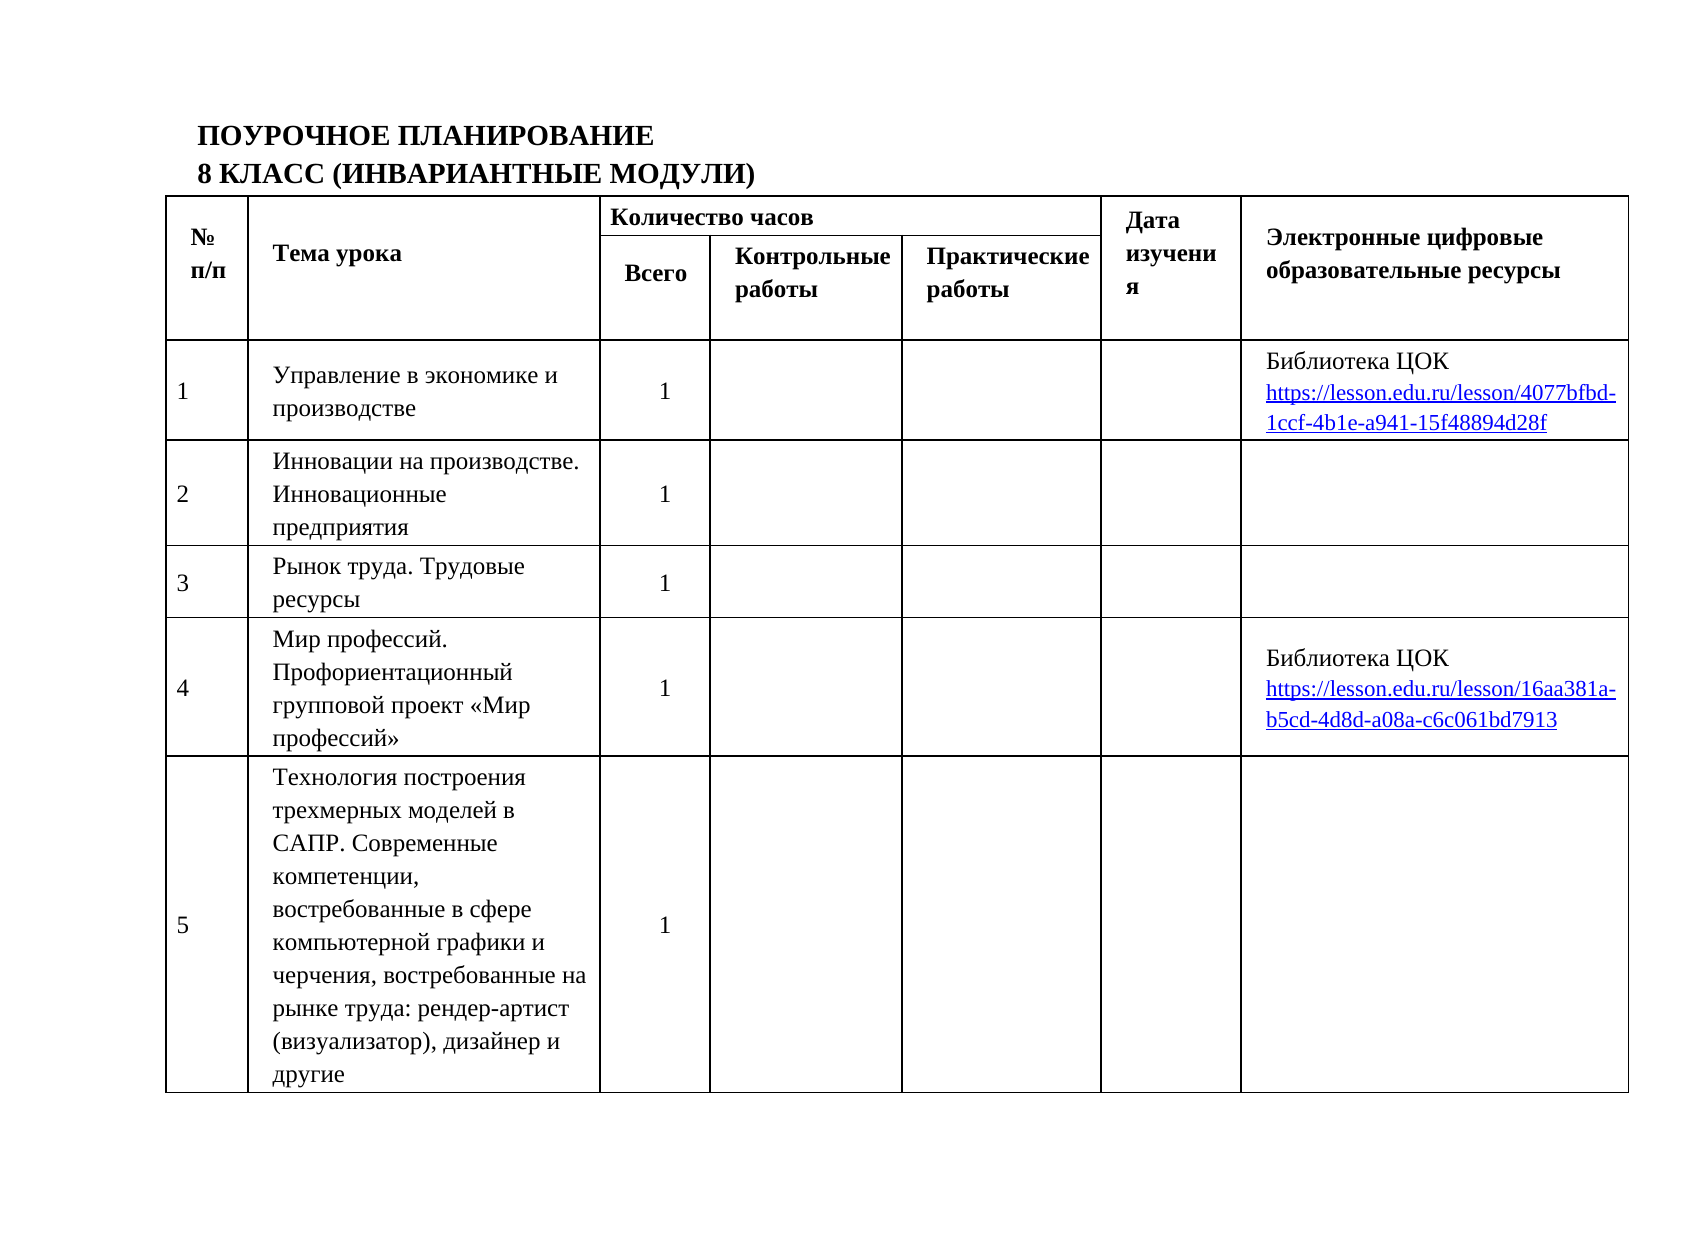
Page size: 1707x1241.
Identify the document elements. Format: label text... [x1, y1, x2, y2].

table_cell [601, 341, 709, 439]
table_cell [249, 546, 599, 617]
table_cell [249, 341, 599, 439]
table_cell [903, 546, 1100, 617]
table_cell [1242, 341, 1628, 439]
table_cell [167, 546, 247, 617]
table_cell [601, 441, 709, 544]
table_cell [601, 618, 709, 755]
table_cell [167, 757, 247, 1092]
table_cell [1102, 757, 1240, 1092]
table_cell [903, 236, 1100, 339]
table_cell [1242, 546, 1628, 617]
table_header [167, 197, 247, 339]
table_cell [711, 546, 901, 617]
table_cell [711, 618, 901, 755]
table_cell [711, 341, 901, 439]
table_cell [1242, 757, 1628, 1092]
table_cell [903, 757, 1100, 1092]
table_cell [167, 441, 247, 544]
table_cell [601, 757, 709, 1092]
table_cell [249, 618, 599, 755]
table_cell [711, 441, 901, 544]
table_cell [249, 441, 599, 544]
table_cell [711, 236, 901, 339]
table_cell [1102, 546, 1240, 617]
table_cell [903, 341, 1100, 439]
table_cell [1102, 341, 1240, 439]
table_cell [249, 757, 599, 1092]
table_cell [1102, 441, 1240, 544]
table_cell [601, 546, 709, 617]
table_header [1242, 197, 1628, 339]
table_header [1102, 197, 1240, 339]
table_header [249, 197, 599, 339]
text 8 КЛАСС (ИНВАРИАНТНЫЕ МОДУЛИ) [190, 157, 1618, 190]
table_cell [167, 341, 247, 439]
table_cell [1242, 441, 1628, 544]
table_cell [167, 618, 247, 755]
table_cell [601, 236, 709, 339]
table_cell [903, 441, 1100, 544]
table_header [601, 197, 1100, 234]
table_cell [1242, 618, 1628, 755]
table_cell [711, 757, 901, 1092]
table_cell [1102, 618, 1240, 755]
text ПОУРОЧНОЕ ПЛАНИРОВАНИЕ [190, 118, 1618, 152]
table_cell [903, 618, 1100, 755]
